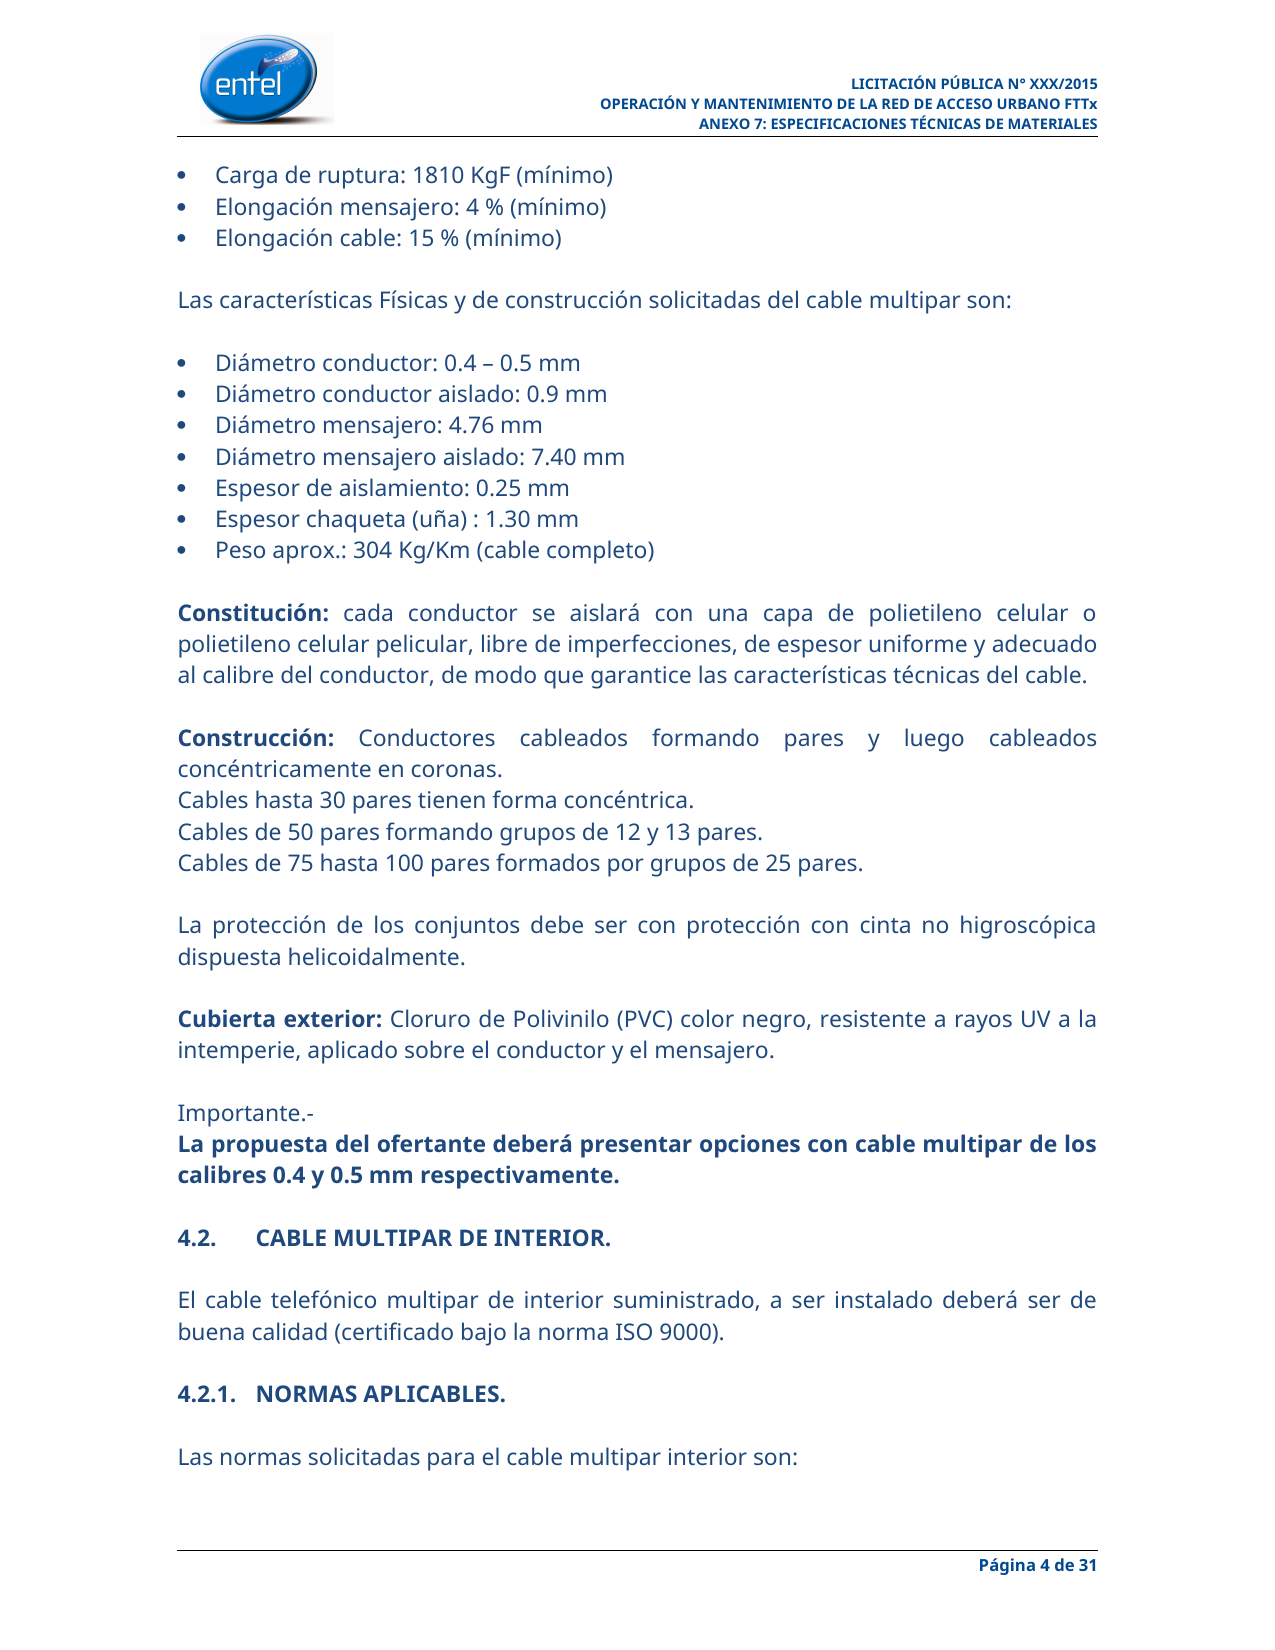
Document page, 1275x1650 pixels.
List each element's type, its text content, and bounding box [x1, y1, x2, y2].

list Diámetro conductor aislado: 0.9 mm [177, 378, 1098, 409]
list Carga de ruptura: 1810 KgF (mínimo) [177, 159, 1098, 191]
text Constitución: cada conductor se aislará con una capa de polietileno celular o polietileno celular pelicular, libre de imperfecciones, de espesor uniforme y adecuado al calibre del conductor, de modo que garantice las características técnicas del cable. [177, 597, 1098, 691]
list Espesor de aislamiento: 0.25 mm [177, 472, 1098, 503]
text Las características Físicas y de construcción solicitadas del cable multipar son: [177, 284, 1098, 316]
list Diámetro conductor: 0.4 – 0.5 mm [177, 347, 1098, 378]
list Diámetro mensajero aislado: 7.40 mm [177, 441, 1098, 472]
list Peso aprox.: 304 Kg/Km (cable completo) [177, 534, 1098, 566]
text Las normas solicitadas para el cable multipar interior son: [177, 1441, 1098, 1472]
text El cable telefónico multipar de interior suministrado, a ser instalado deberá ser de buena calidad (certificado bajo la norma ISO 9000). [177, 1284, 1098, 1347]
text Cubierta exterior: Cloruro de Polivinilo (PVC) color negro, resistente a rayos UV a la intemperie, aplicado sobre el conductor y el mensajero. [177, 1003, 1098, 1066]
list NORMAS APLICABLES. [177, 1378, 1098, 1409]
list Elongación cable: 15 % (mínimo) [177, 222, 1098, 253]
text Cables de 75 hasta 100 pares formados por grupos de 25 pares. [177, 847, 1098, 878]
text La protección de los conjuntos debe ser con protección con cinta no higroscópica dispuesta helicoidalmente. [177, 909, 1098, 972]
text Importante.- [177, 1097, 1098, 1128]
text Construcción: Conductores cableados formando pares y luego cableados concéntricamente en coronas. [177, 722, 1098, 784]
list Diámetro mensajero: 4.76 mm [177, 409, 1098, 441]
picture [199, 33, 335, 125]
text Cables hasta 30 pares tienen forma concéntrica. [177, 784, 1098, 816]
list CABLE MULTIPAR DE INTERIOR. [177, 1222, 1098, 1253]
text Cables de 50 pares formando grupos de 12 y 13 pares. [177, 816, 1098, 847]
list Elongación mensajero: 4 % (mínimo) [177, 191, 1098, 222]
list Espesor chaqueta (uña) : 1.30 mm [177, 503, 1098, 534]
text La propuesta del ofertante deberá presentar opciones con cable multipar de los calibres 0.4 y 0.5 mm respectivamente. [177, 1128, 1098, 1191]
